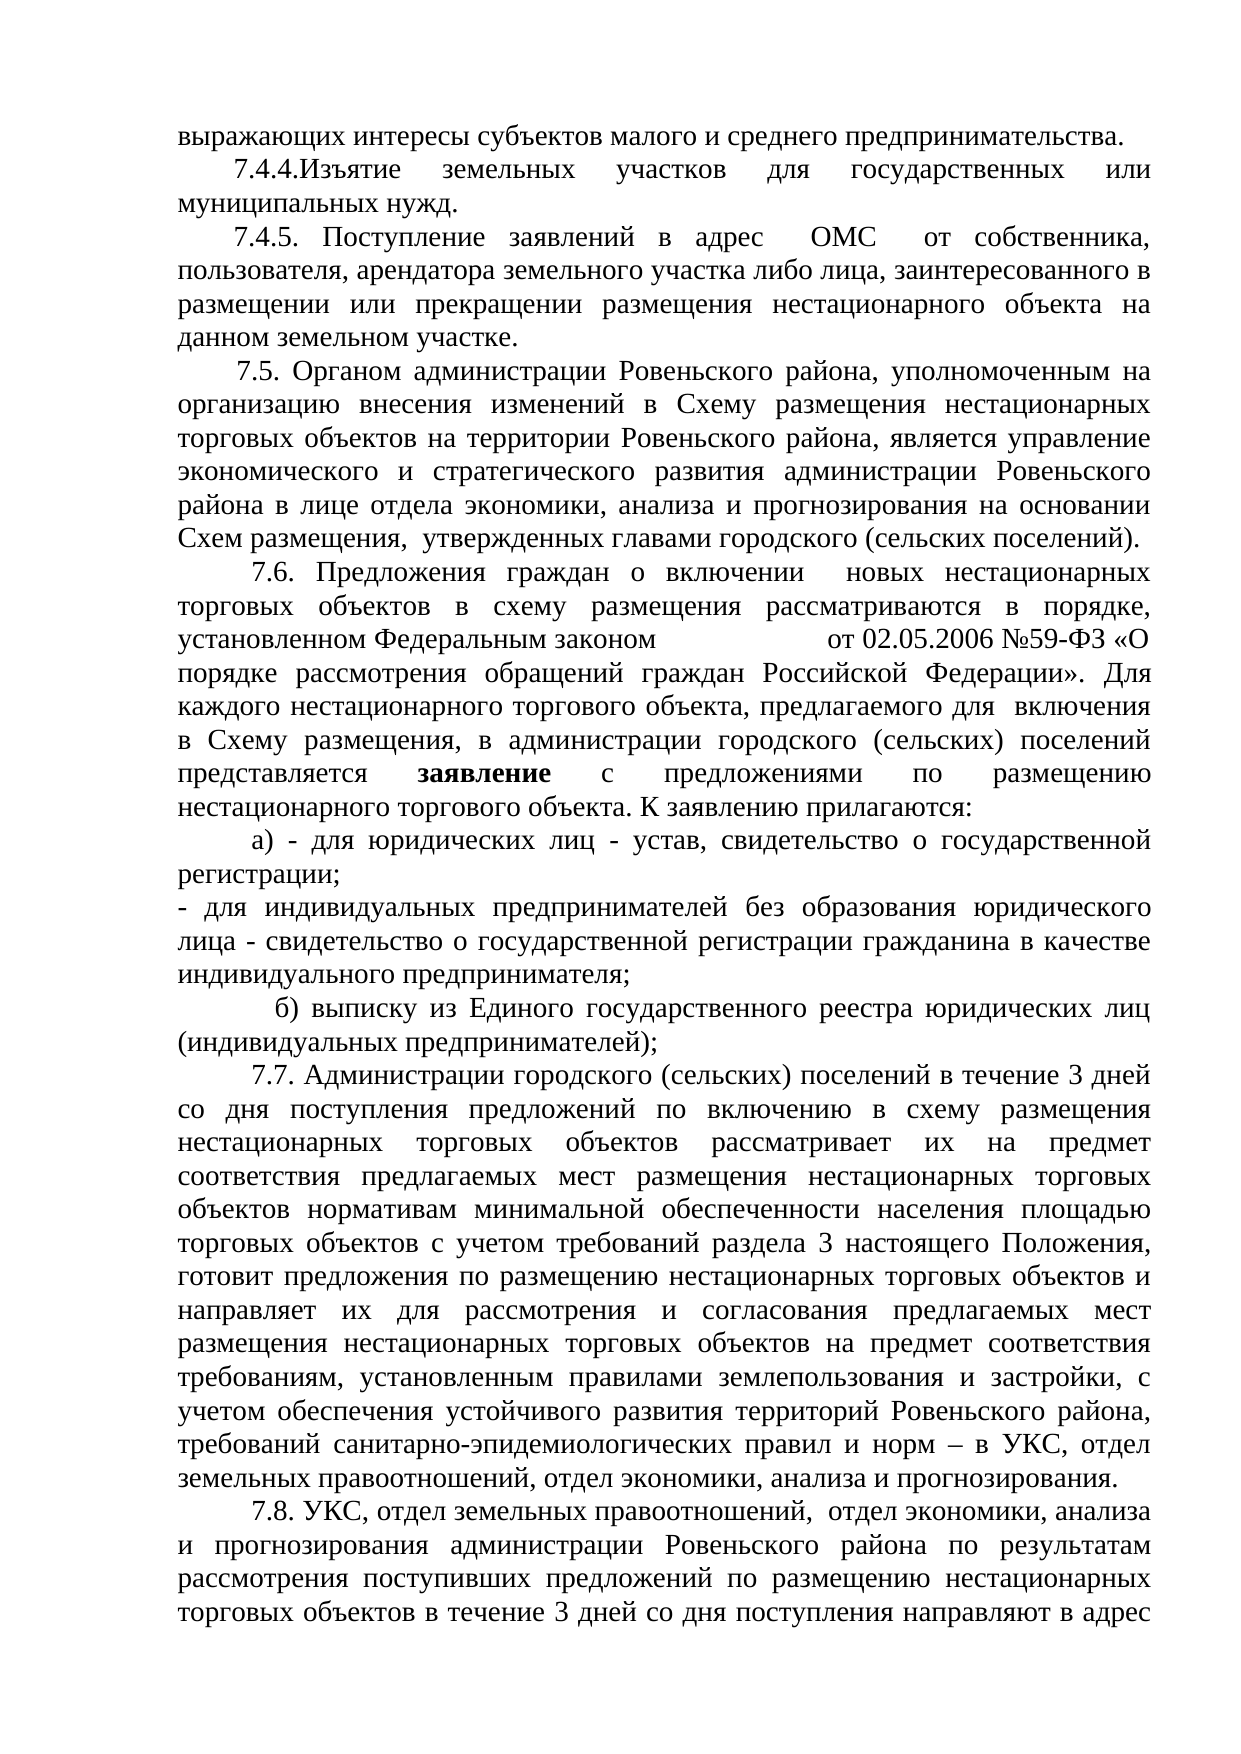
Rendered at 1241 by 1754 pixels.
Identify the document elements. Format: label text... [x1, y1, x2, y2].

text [177, 118, 1152, 152]
text 7.4.4.Изъятие земельных участков для государственных или муниципальных нужд. [177, 152, 1152, 219]
text б) выписку из Единого государственного реестра юридических лиц (индивидуальных предпринимателей); [177, 990, 1152, 1057]
text 7.5. Органом администрации Ровеньского района, уполномоченным на организацию внесения изменений в Схему размещения нестационарных торговых объектов на территории Ровеньского района, является управление экономического и стратегического развития администрации Ровеньского района в лице отдела экономики, анализа и прогнозирования на основании Схем размещения, утвержденных главами городского (сельских поселений). [177, 353, 1152, 554]
text - для индивидуальных предпринимателей без образования юридического лица - свидетельство о государственной регистрации гражданина в качестве индивидуального предпринимателя; [177, 889, 1152, 990]
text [177, 1493, 1152, 1627]
text 7.7. Администрации городского (сельских) поселений в течение 3 дней со дня поступления предложений по включению в схему размещения нестационарных торговых объектов рассматривает их на предмет соответствия предлагаемых мест размещения нестационарных торговых объектов нормативам минимальной обеспеченности населения площадью торговых объектов с учетом требований раздела 3 настоящего Положения, готовит предложения по размещению нестационарных торговых объектов и направляет их для рассмотрения и согласования предлагаемых мест размещения нестационарных торговых объектов на предмет соответствия требованиям, установленным правилами землепользования и застройки, с учетом обеспечения устойчивого развития территорий Ровеньского района, требований санитарно-эпидемиологических правил и норм – в УКС, отдел земельных правоотношений, отдел экономики, анализа и прогнозирования. [177, 1057, 1152, 1493]
text 7.6. Предложения граждан о включении новых нестационарных торговых объектов в схему размещения рассматриваются в порядке, установленном Федеральным законом от 02.05.2006 №59-ФЗ «О порядке рассмотрения обращений граждан Российской Федерации». Для каждого нестационарного торгового объекта, предлагаемого для включения в Схему размещения, в администрации городского (сельских) поселений представляется заявление с предложениями по размещению нестационарного торгового объекта. К заявлению прилагаются: [177, 554, 1152, 822]
text а) - для юридических лиц - устав, свидетельство о государственной регистрации; [177, 822, 1152, 889]
text 7.4.5. Поступление заявлений в адрес ОМС от собственника, пользователя, арендатора земельного участка либо лица, заинтересованного в размещении или прекращении размещения нестационарного объекта на данном земельном участке. [177, 219, 1152, 353]
